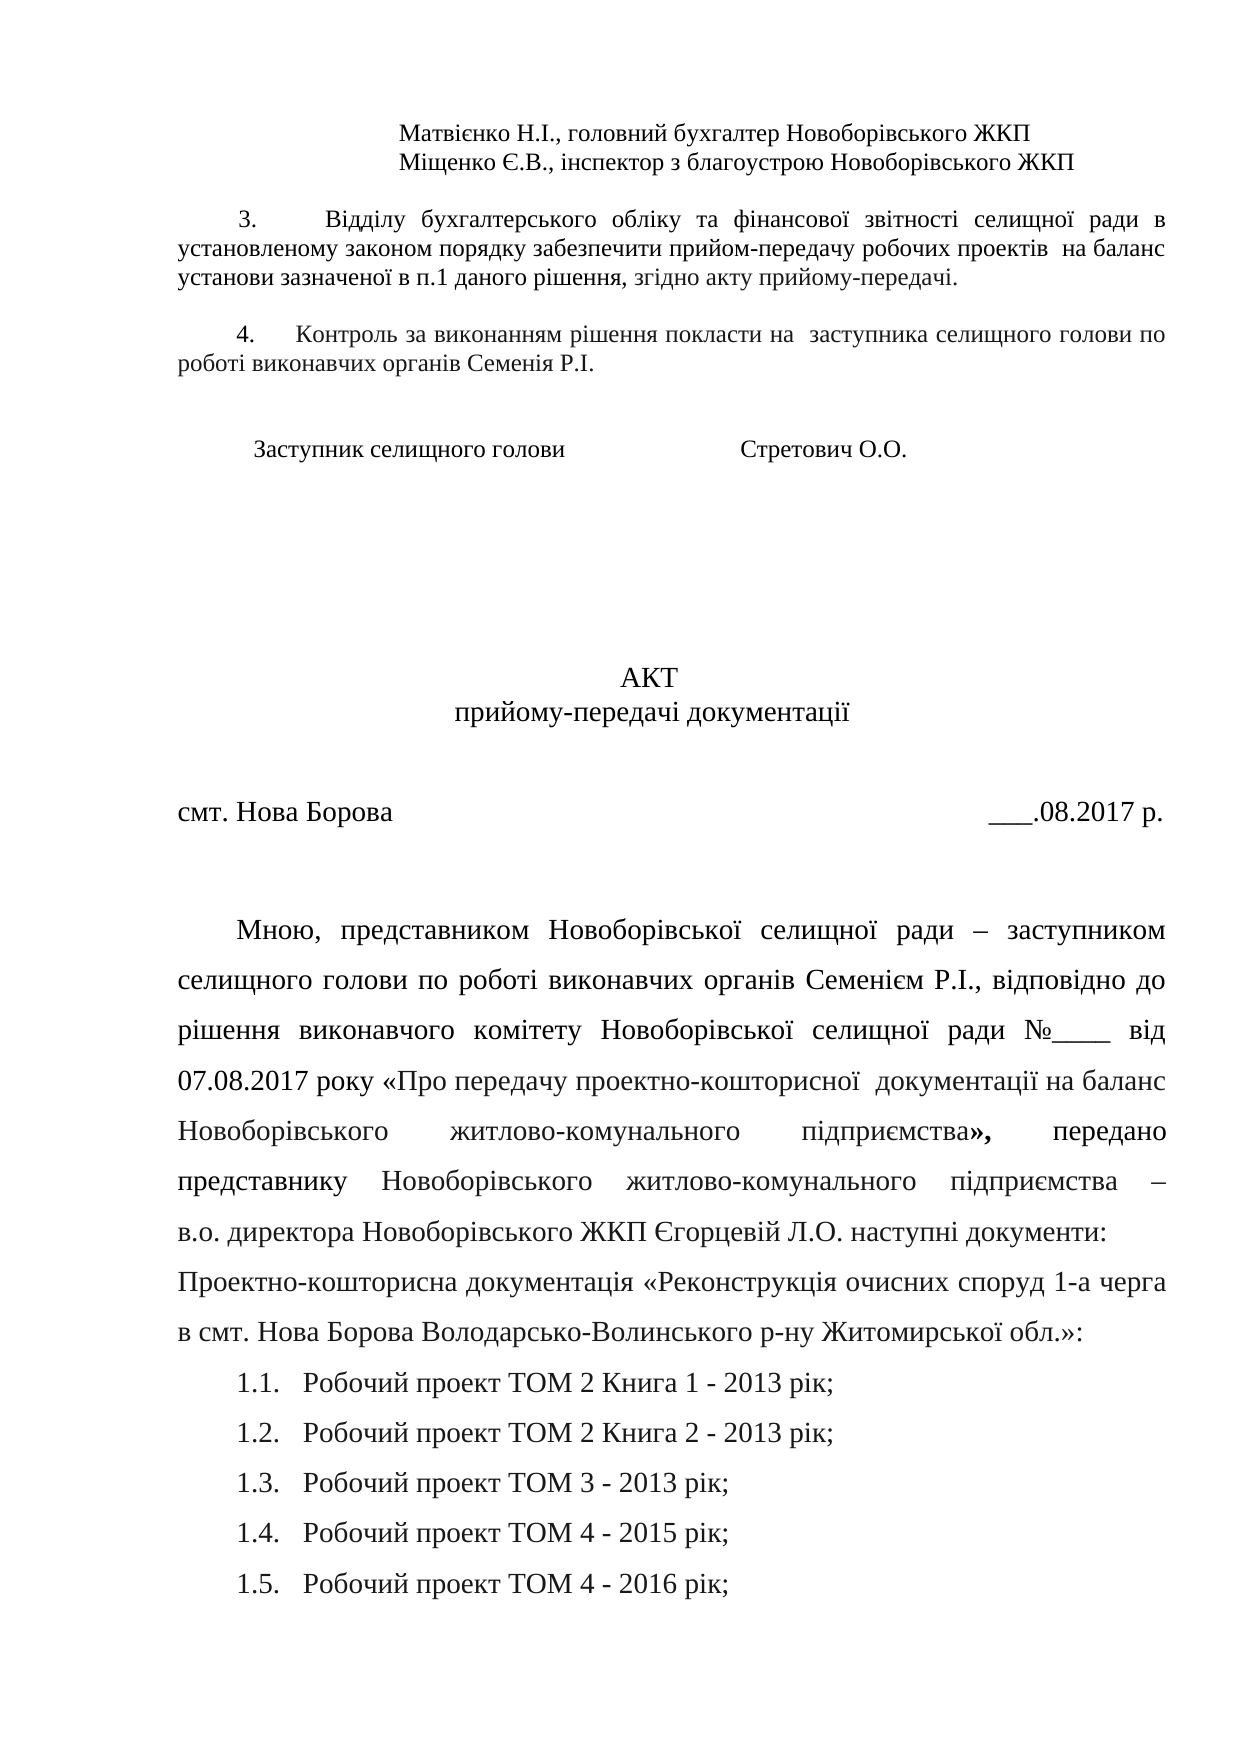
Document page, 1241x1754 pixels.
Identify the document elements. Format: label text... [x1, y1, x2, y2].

text Міщенко Є.В., інспектор з благоустрою Новоборівського ЖКП [325, 147, 1167, 176]
list Робочий проект ТОМ 4 - 2016 рік; [236, 1566, 1167, 1599]
text Проектно-кошторисна документація «Реконструкція очисних споруд 1-а черга в смт. Нова Борова Володарсько-Волинського р-ну Житомирської обл.»: [177, 1264, 1167, 1348]
text Заступник селищного голови Стретович О.О. [177, 434, 1167, 463]
text смт. Нова Борова ___.08.2017 р. [177, 794, 1167, 828]
text Матвієнко Н.І., головний бухгалтер Новоборівського ЖКП [177, 118, 1167, 147]
list Робочий проект ТОМ 2 Книга 1 - 2013 рік; [236, 1365, 1167, 1398]
text Мною, представником Новоборівської селищної ради – заступником селищного голови по роботі виконавчих органів Семенієм Р.І., відповідно до рішення виконавчого комітету Новоборівської селищної ради №____ від 07.08.2017 року «Про передачу проектно-кошторисної документації на баланс Новоборівського житлово-комунального підприємства», передано представнику Новоборівського житлово-комунального підприємства – в.о. директора Новоборівського ЖКП Єгорцевій Л.О. наступні документи: [177, 912, 1167, 1247]
text прийому-передачі документації [177, 694, 1167, 727]
list Контроль за виконанням рішення покласти на заступника селищного голови по роботі виконавчих органів Семенія Р.І. [177, 319, 1167, 377]
text АКТ [546, 660, 1167, 694]
list Відділу бухгалтерського обліку та фінансової звітності селищної ради в установленому законом порядку забезпечити прийом-передачу робочих проектів на баланс установи зазначеної в п.1 даного рішення, згідно акту прийому-передачі. [177, 204, 1167, 291]
list Робочий проект ТОМ 3 - 2013 рік; [236, 1465, 1167, 1499]
list Робочий проект ТОМ 4 - 2015 рік; [236, 1516, 1167, 1549]
list Робочий проект ТОМ 2 Книга 2 - 2013 рік; [236, 1415, 1167, 1448]
